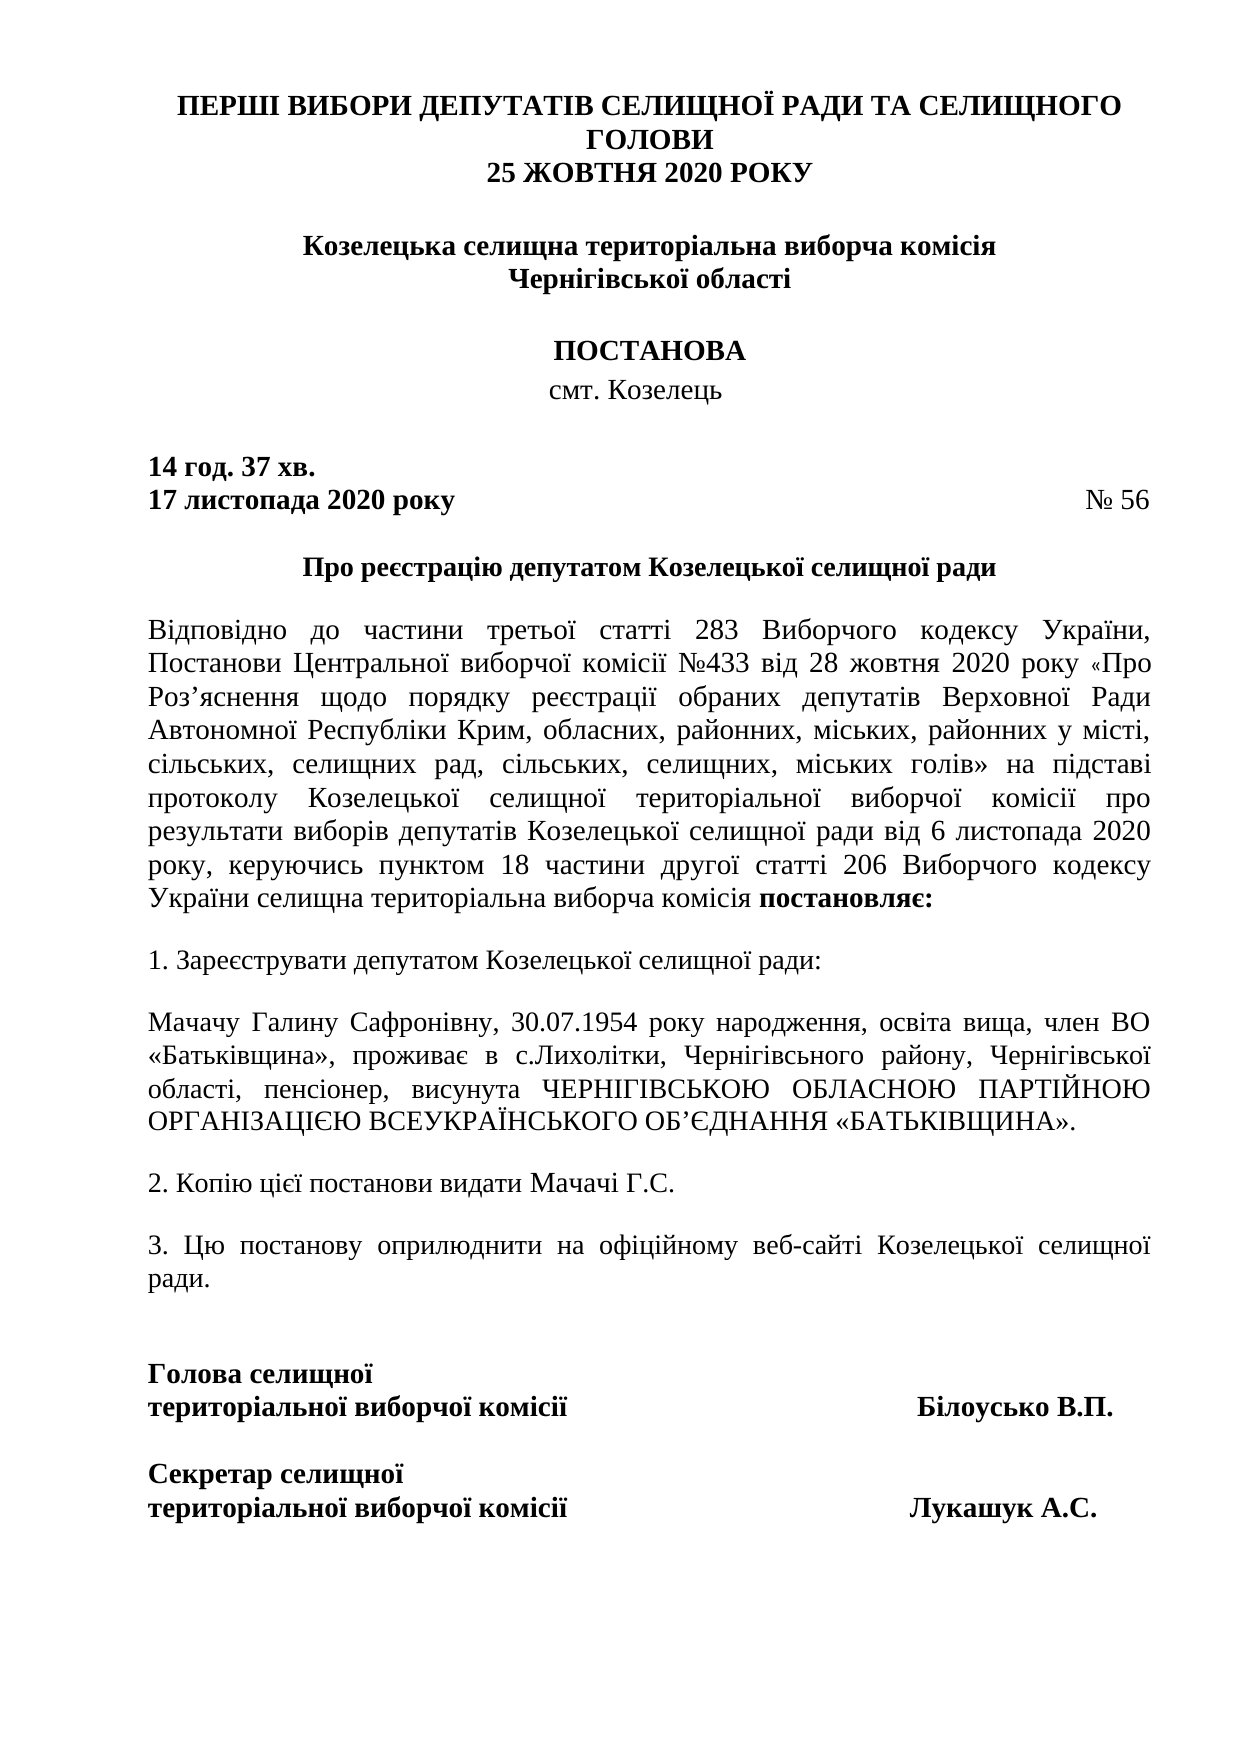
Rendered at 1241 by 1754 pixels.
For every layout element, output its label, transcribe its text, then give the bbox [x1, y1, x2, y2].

text 25 ЖОВТНЯ 2020 РОКУ [148, 156, 1152, 189]
text територіальної виборчої комісії Білоусько В.П. [148, 1389, 1152, 1423]
text Голова селищної [148, 1356, 1152, 1389]
text 1. Зареєструвати депутатом Козелецької селищної ради: [148, 943, 1152, 976]
text 17 листопада 2020 року № 56 [148, 482, 1152, 516]
text територіальної виборчої комісії Лукашук А.С. [148, 1490, 1152, 1523]
text смт. Козелець [148, 372, 1152, 405]
text Відповідно до частини третьої статті 283 Виборчого кодексу України, Постанови Центральної виборчої комісії №433 від 28 жовтня 2020 року «Про Роз’яснення щодо порядку реєстрації обраних депутатів Верховної Ради Автономної Республіки Крим, обласних, районних, міських, районних у місті, сільських, селищних рад, сільських, селищних, міських голів» на підставі протоколу Козелецької селищної територіальної виборчої комісії про результати виборів депутатів Козелецької селищної ради від 6 листопада 2020 року, керуючись пунктом 18 частини другої статті 206 Виборчого кодексу України селищна територіальна виборча комісія постановляє: [148, 612, 1152, 914]
text Секретар селищної [148, 1456, 1152, 1490]
text Козелецька селищна територіальна виборча комісія [148, 228, 1152, 261]
text ПЕРШІ ВИБОРИ ДЕПУТАТІВ СЕЛИЩНОЇ РАДИ ТА СЕЛИЩНОГО ГОЛОВИ [148, 88, 1152, 156]
text ПОСТАНОВА [148, 333, 1152, 367]
text Чернігівської області [148, 261, 1152, 295]
text 14 год. 37 хв. [148, 449, 1152, 482]
text 3. Цю постанову оприлюднити на офіційному веб-сайті Козелецької селищної ради. [148, 1228, 1152, 1293]
text 2. Копію цієї постанови видати Мачачі Г.С. [148, 1166, 1152, 1199]
text Про реєстрацію депутатом Козелецької селищної ради [148, 550, 1152, 583]
text Мачачу Галину Сафронівну, 30.07.1954 року народження, освіта вища, член ВО «Батьківщина», проживає в с.Лихолітки, Чернігівсьного району, Чернігівської області, пенсіонер, висунута ЧЕРНІГІВСЬКОЮ ОБЛАСНОЮ ПАРТІЙНОЮ ОРГАНІЗАЦІЄЮ ВСЕУКРАЇНСЬКОГО ОБ’ЄДНАННЯ «БАТЬКІВЩИНА». [148, 1005, 1152, 1136]
